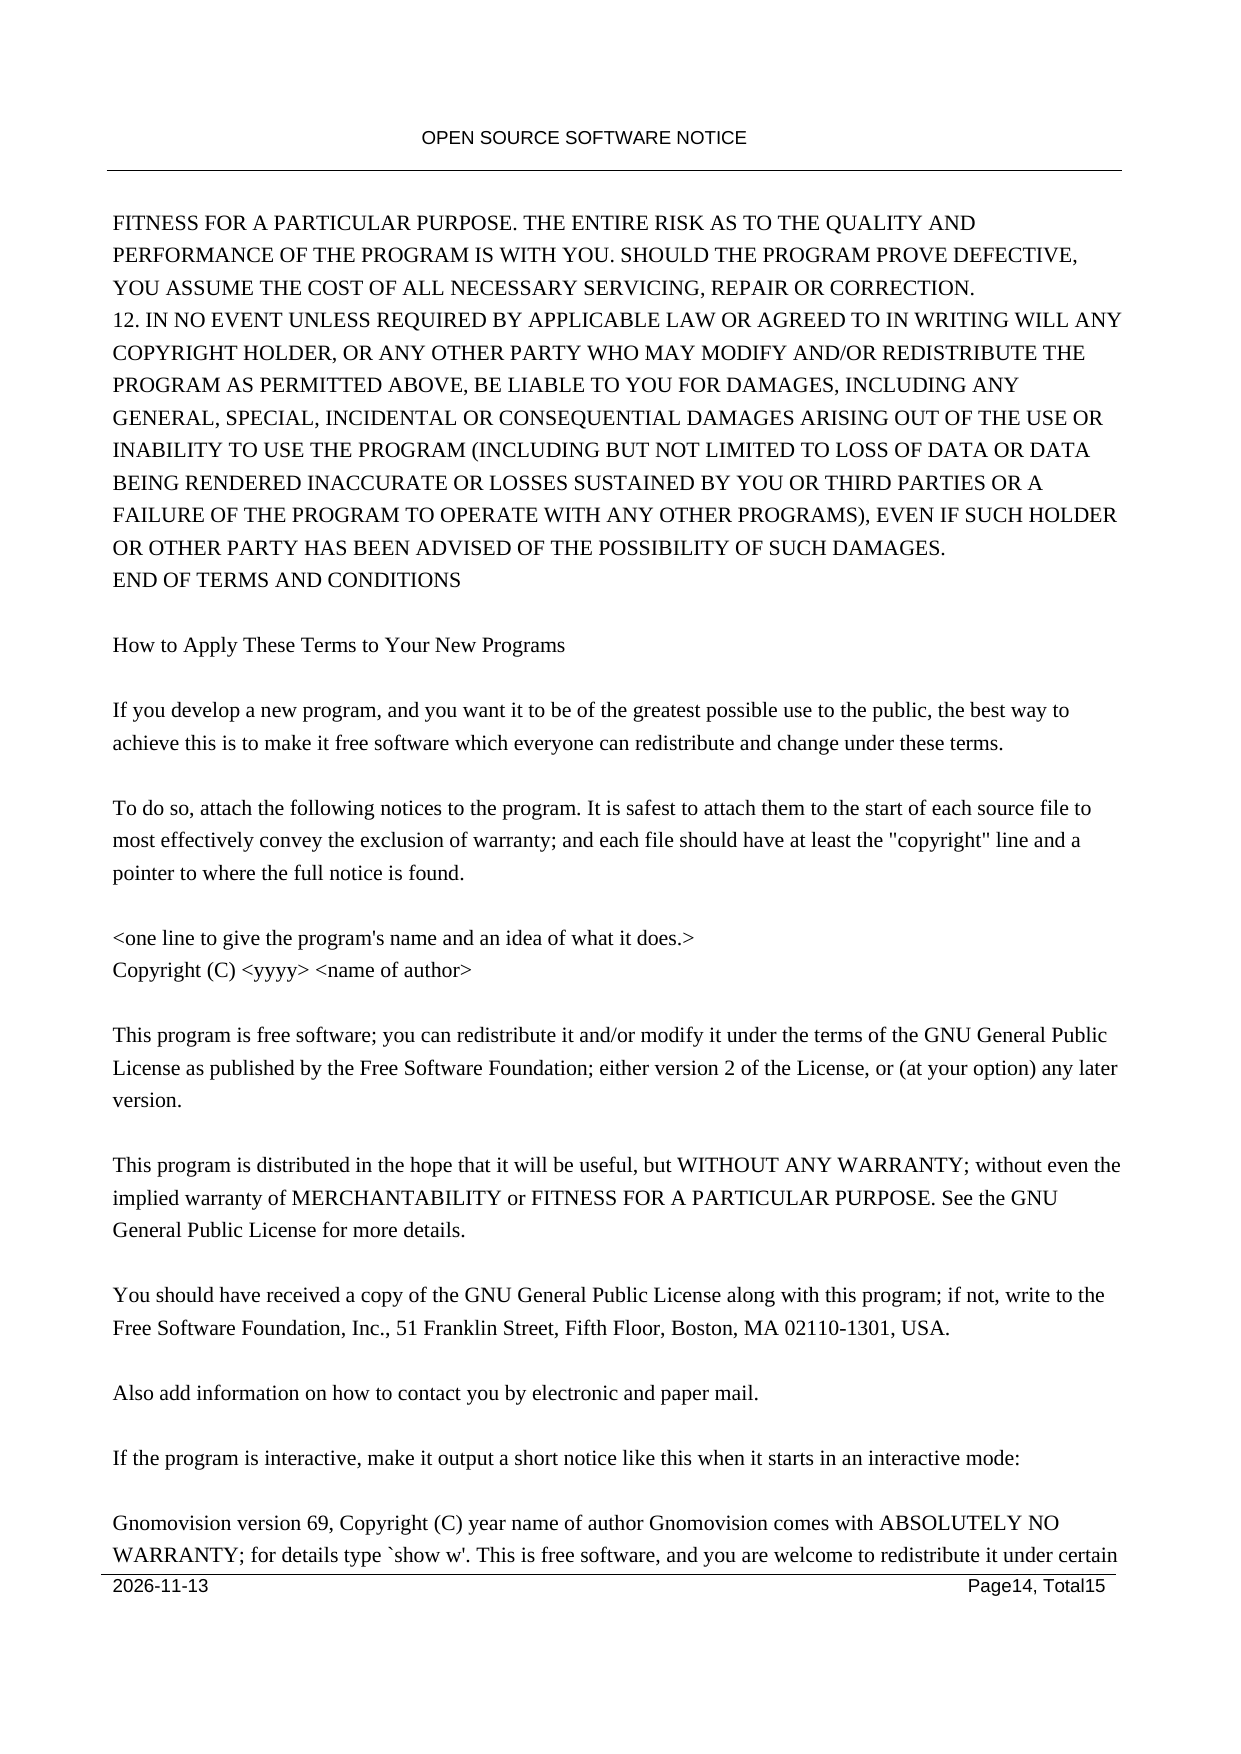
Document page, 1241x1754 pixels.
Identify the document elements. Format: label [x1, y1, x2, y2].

text [112, 206, 1128, 1571]
